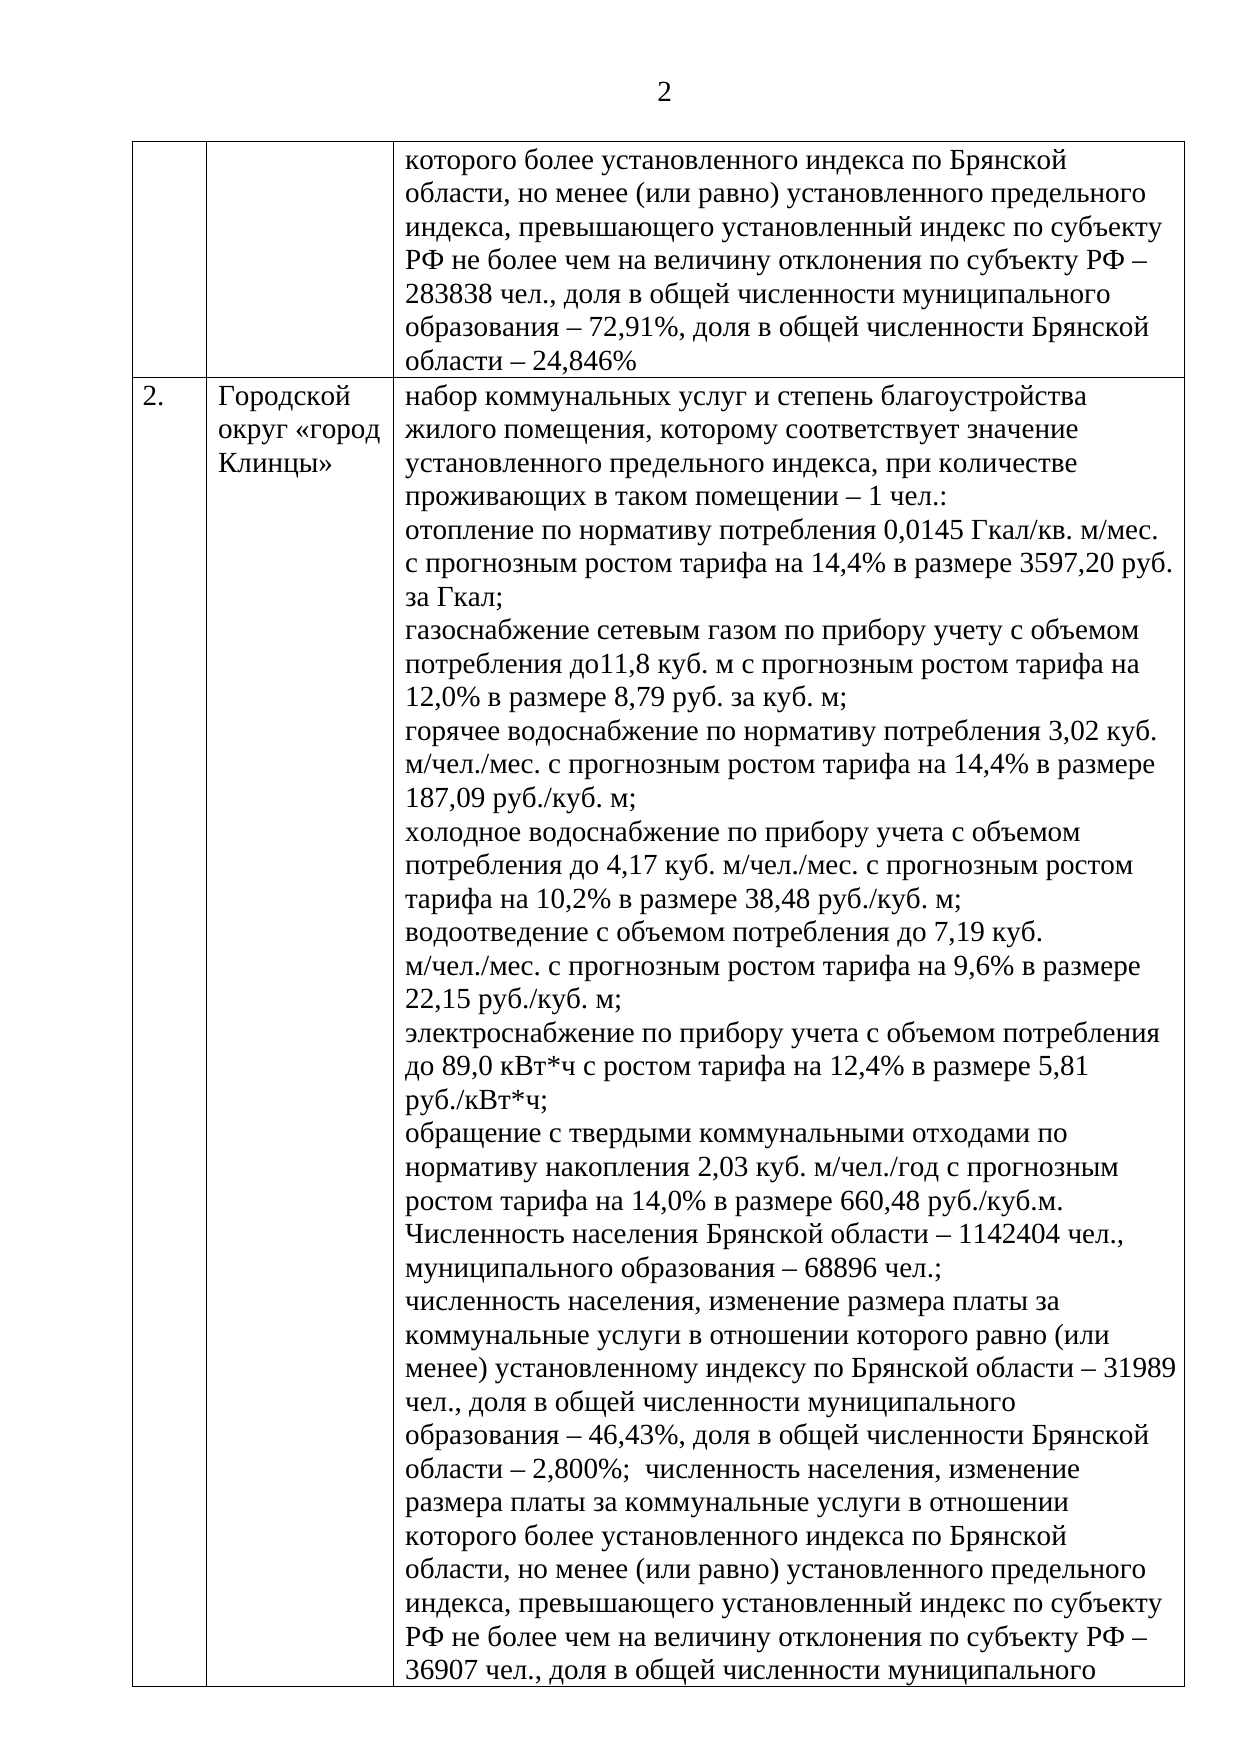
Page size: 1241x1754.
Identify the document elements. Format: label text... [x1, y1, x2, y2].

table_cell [207, 378, 393, 1686]
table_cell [394, 142, 1184, 377]
table_cell 2. [133, 378, 206, 1686]
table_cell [207, 142, 393, 377]
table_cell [394, 378, 1184, 1686]
table_cell 1. [133, 142, 206, 377]
